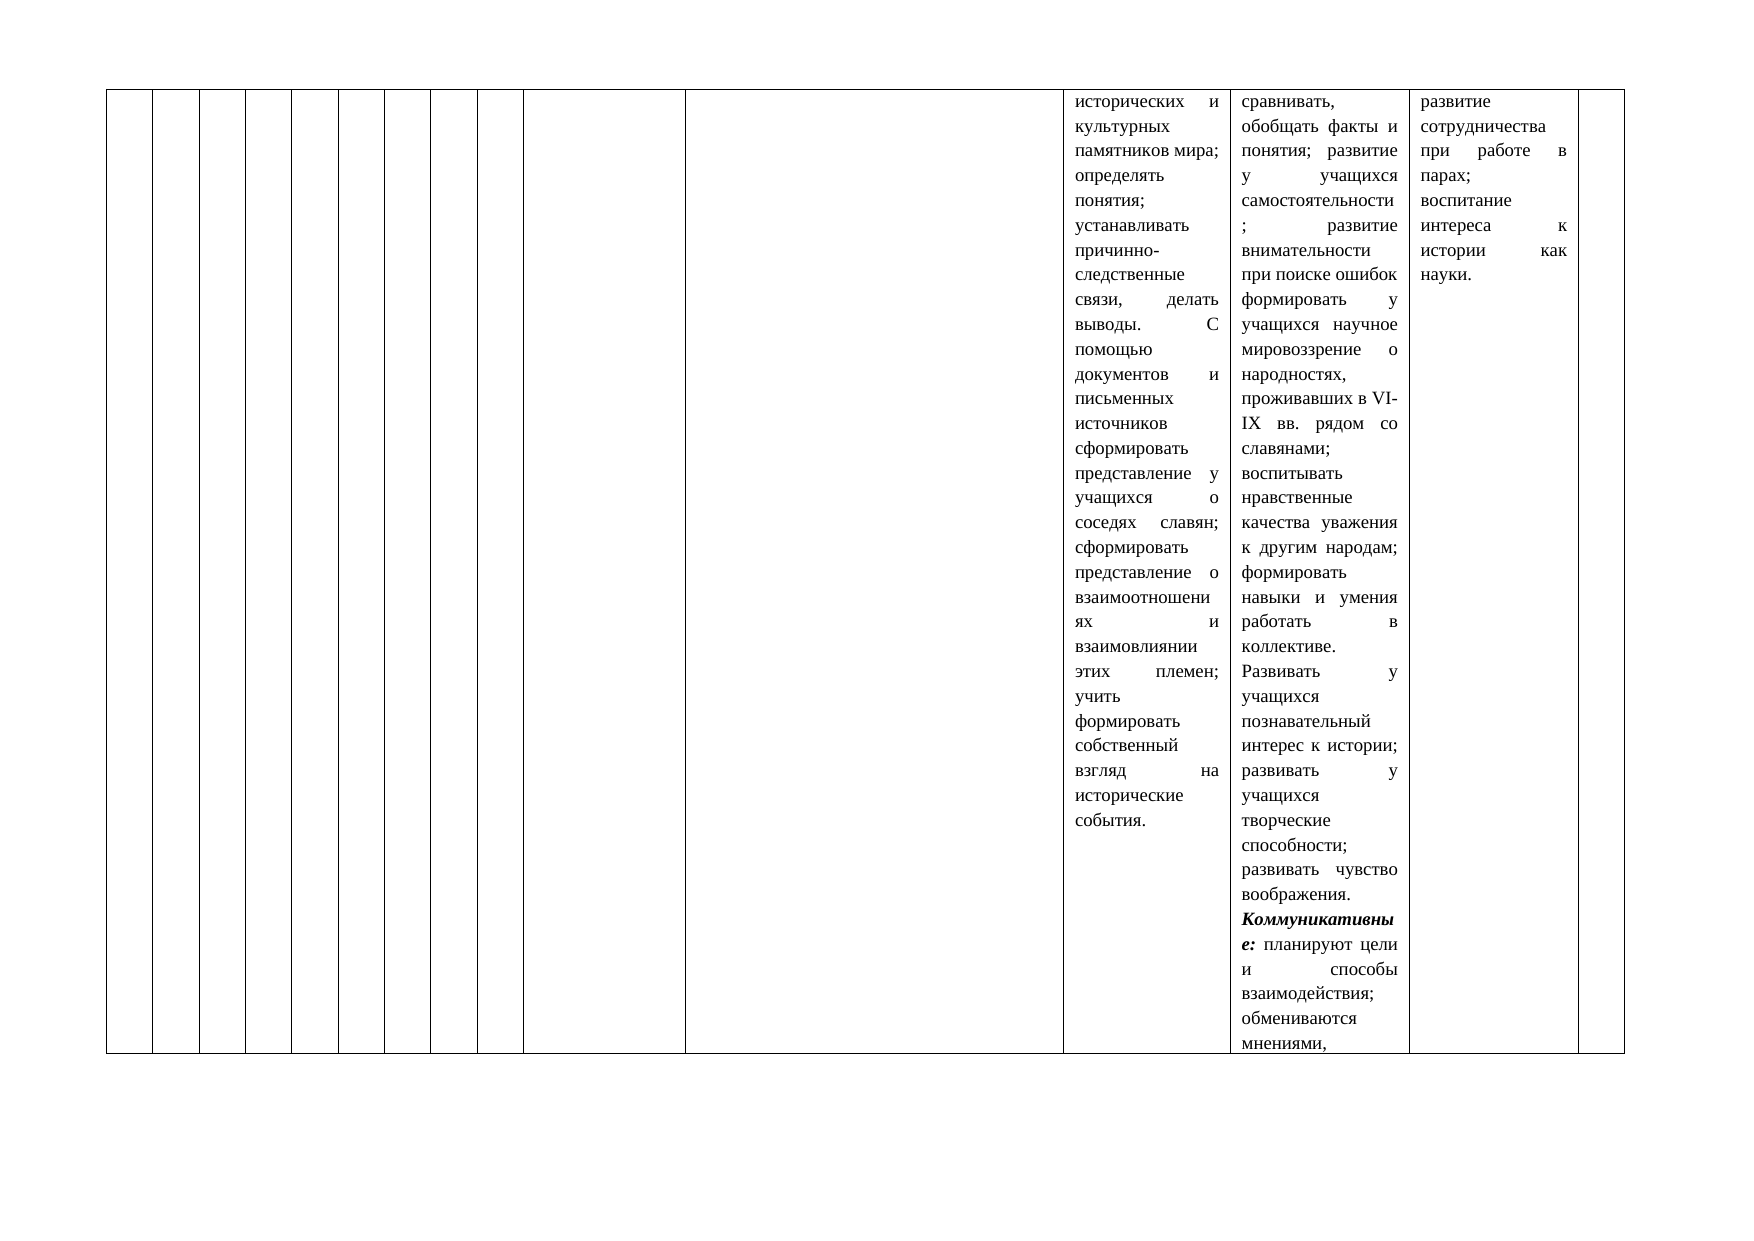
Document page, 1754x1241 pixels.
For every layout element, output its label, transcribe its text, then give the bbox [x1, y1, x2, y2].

table_cell [1579, 90, 1624, 1053]
table_cell [200, 90, 245, 1053]
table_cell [1410, 90, 1578, 1053]
table_cell [478, 90, 523, 1053]
table_cell [292, 90, 338, 1053]
table_cell 2 [107, 90, 152, 1053]
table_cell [1231, 90, 1409, 1053]
table_cell [385, 90, 430, 1053]
table_cell [153, 90, 199, 1053]
table_cell [339, 90, 384, 1053]
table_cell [686, 90, 1063, 1053]
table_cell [524, 90, 685, 1053]
table_cell [431, 90, 477, 1053]
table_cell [1064, 90, 1230, 1053]
table_cell [246, 90, 291, 1053]
